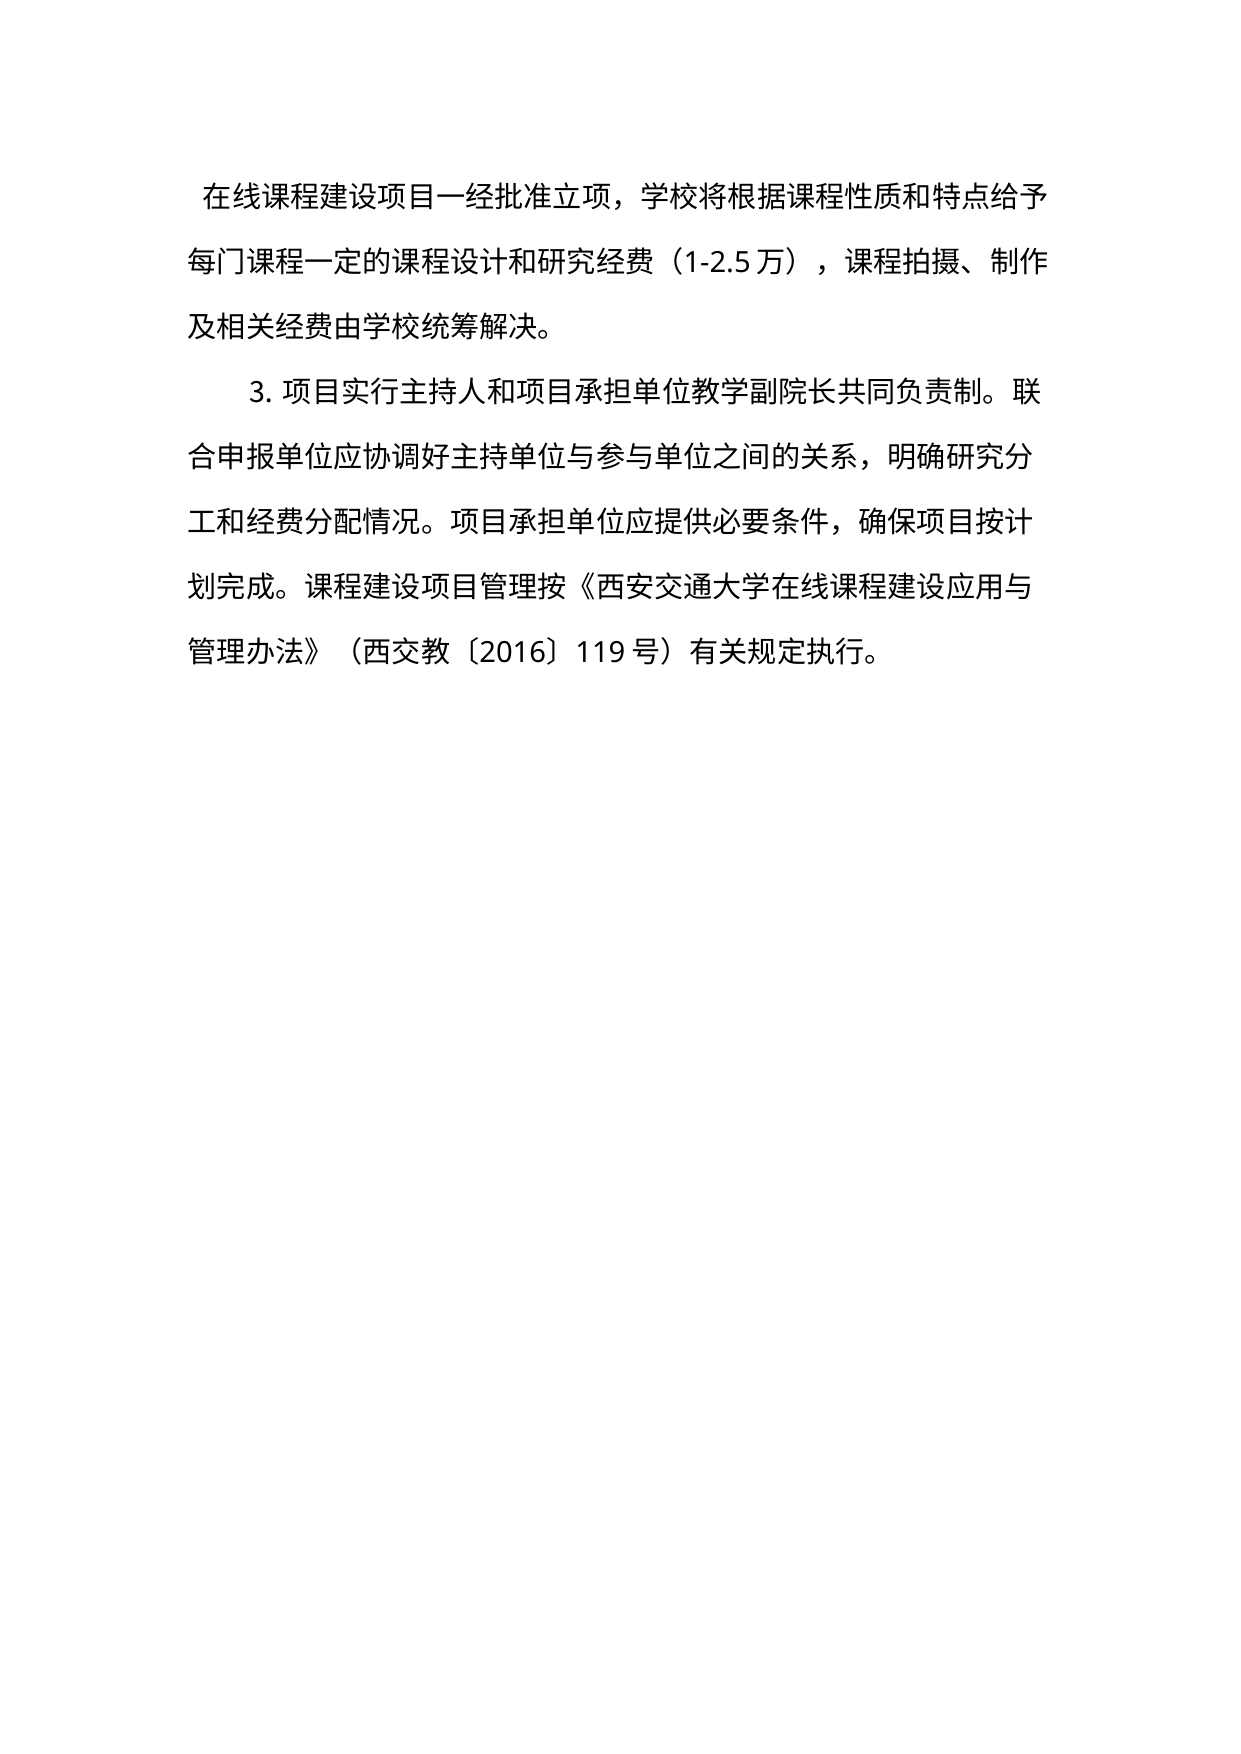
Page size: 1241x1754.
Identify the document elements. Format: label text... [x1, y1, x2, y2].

text ⒊ 项目实行主持人和项目承担单位教学副院长共同负责制。联合申报单位应协调好主持单位与参与单位之间的关系，明确研究分工和经费分配情况。项目承担单位应提供必要条件，确保项目按计划完成。课程建设项目管理按《西安交通大学在线课程建设应用与管理办法》（西交教〔2016〕119号）有关规定执行。 [187, 357, 1053, 682]
text 在线课程建设项目一经批准立项，学校将根据课程性质和特点给予每门课程一定的课程设计和研究经费（1-2.5万），课程拍摄、制作及相关经费由学校统筹解决。 [187, 162, 1053, 357]
